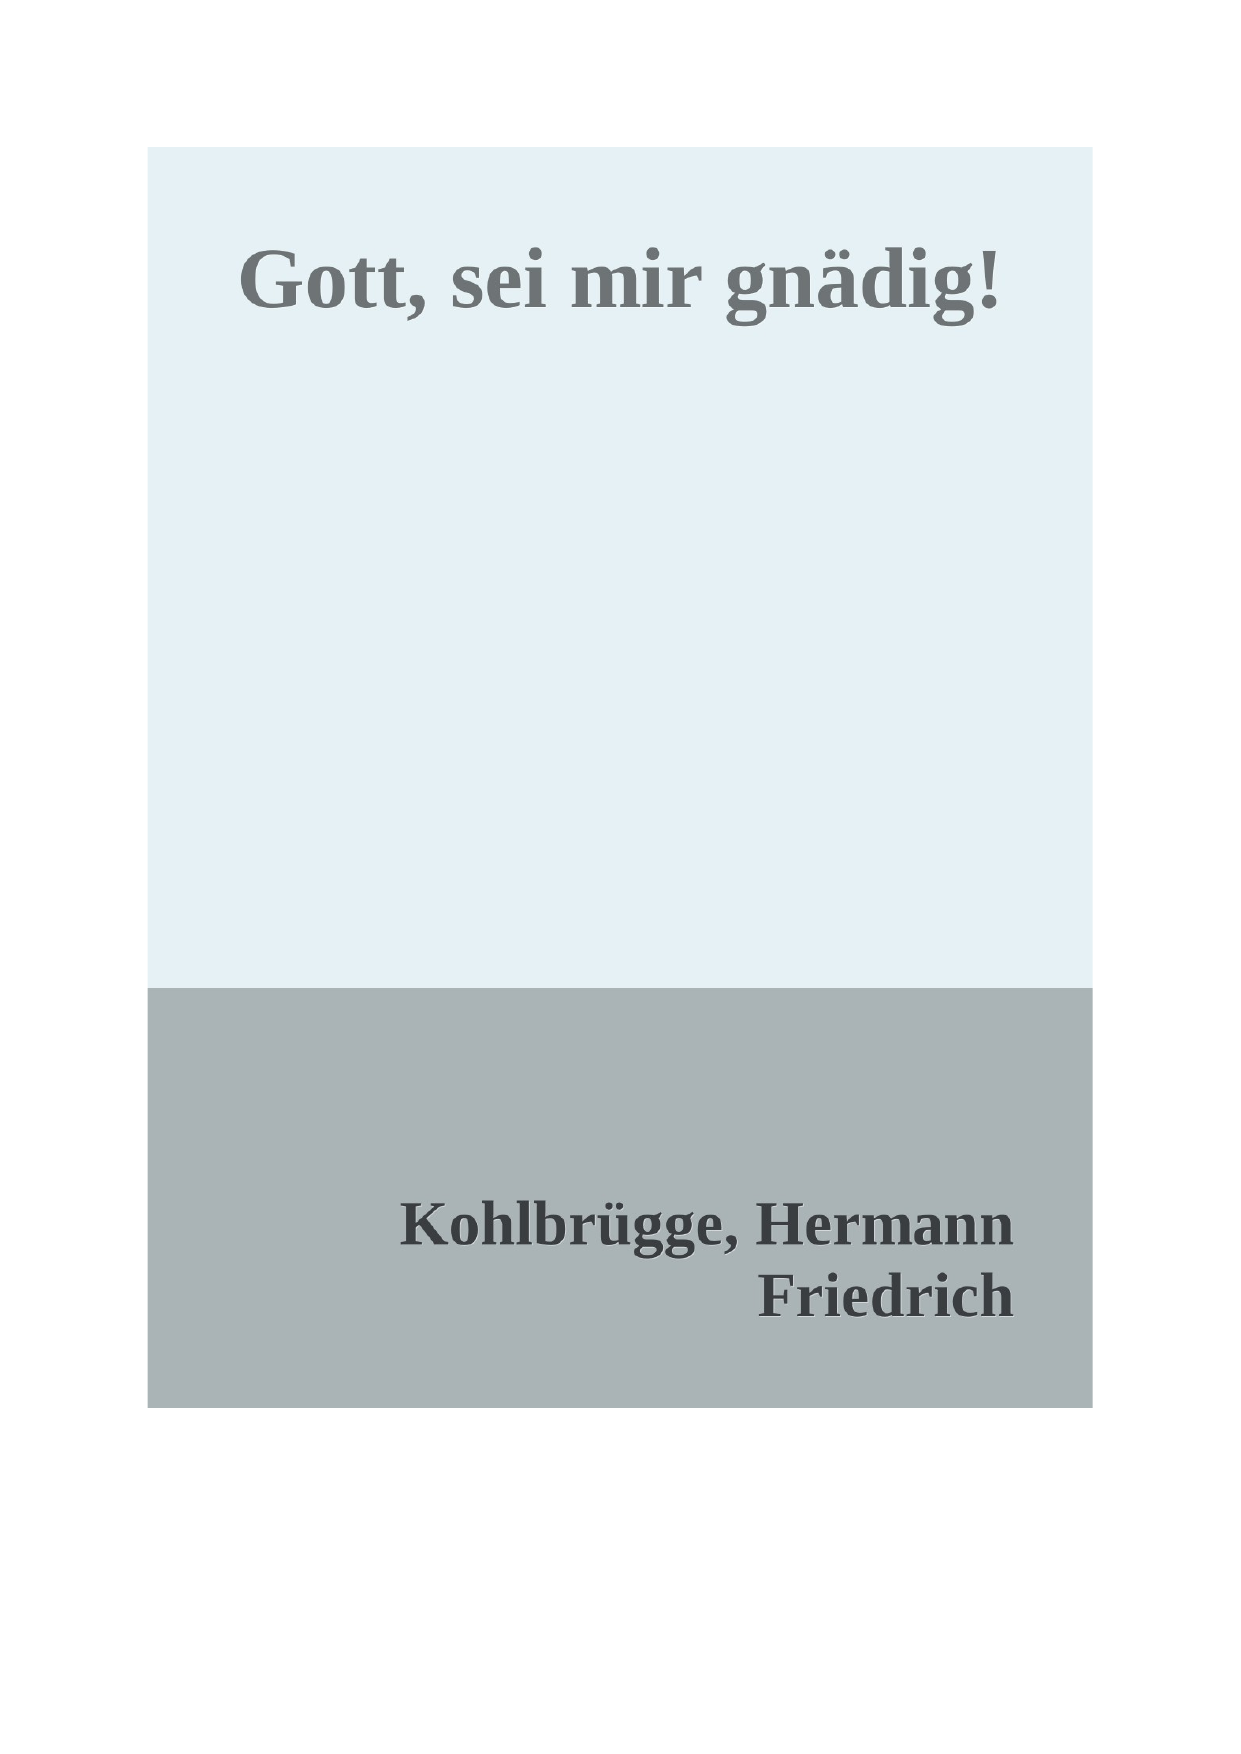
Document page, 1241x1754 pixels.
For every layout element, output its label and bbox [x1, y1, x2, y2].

picture [147, 147, 1093, 1408]
